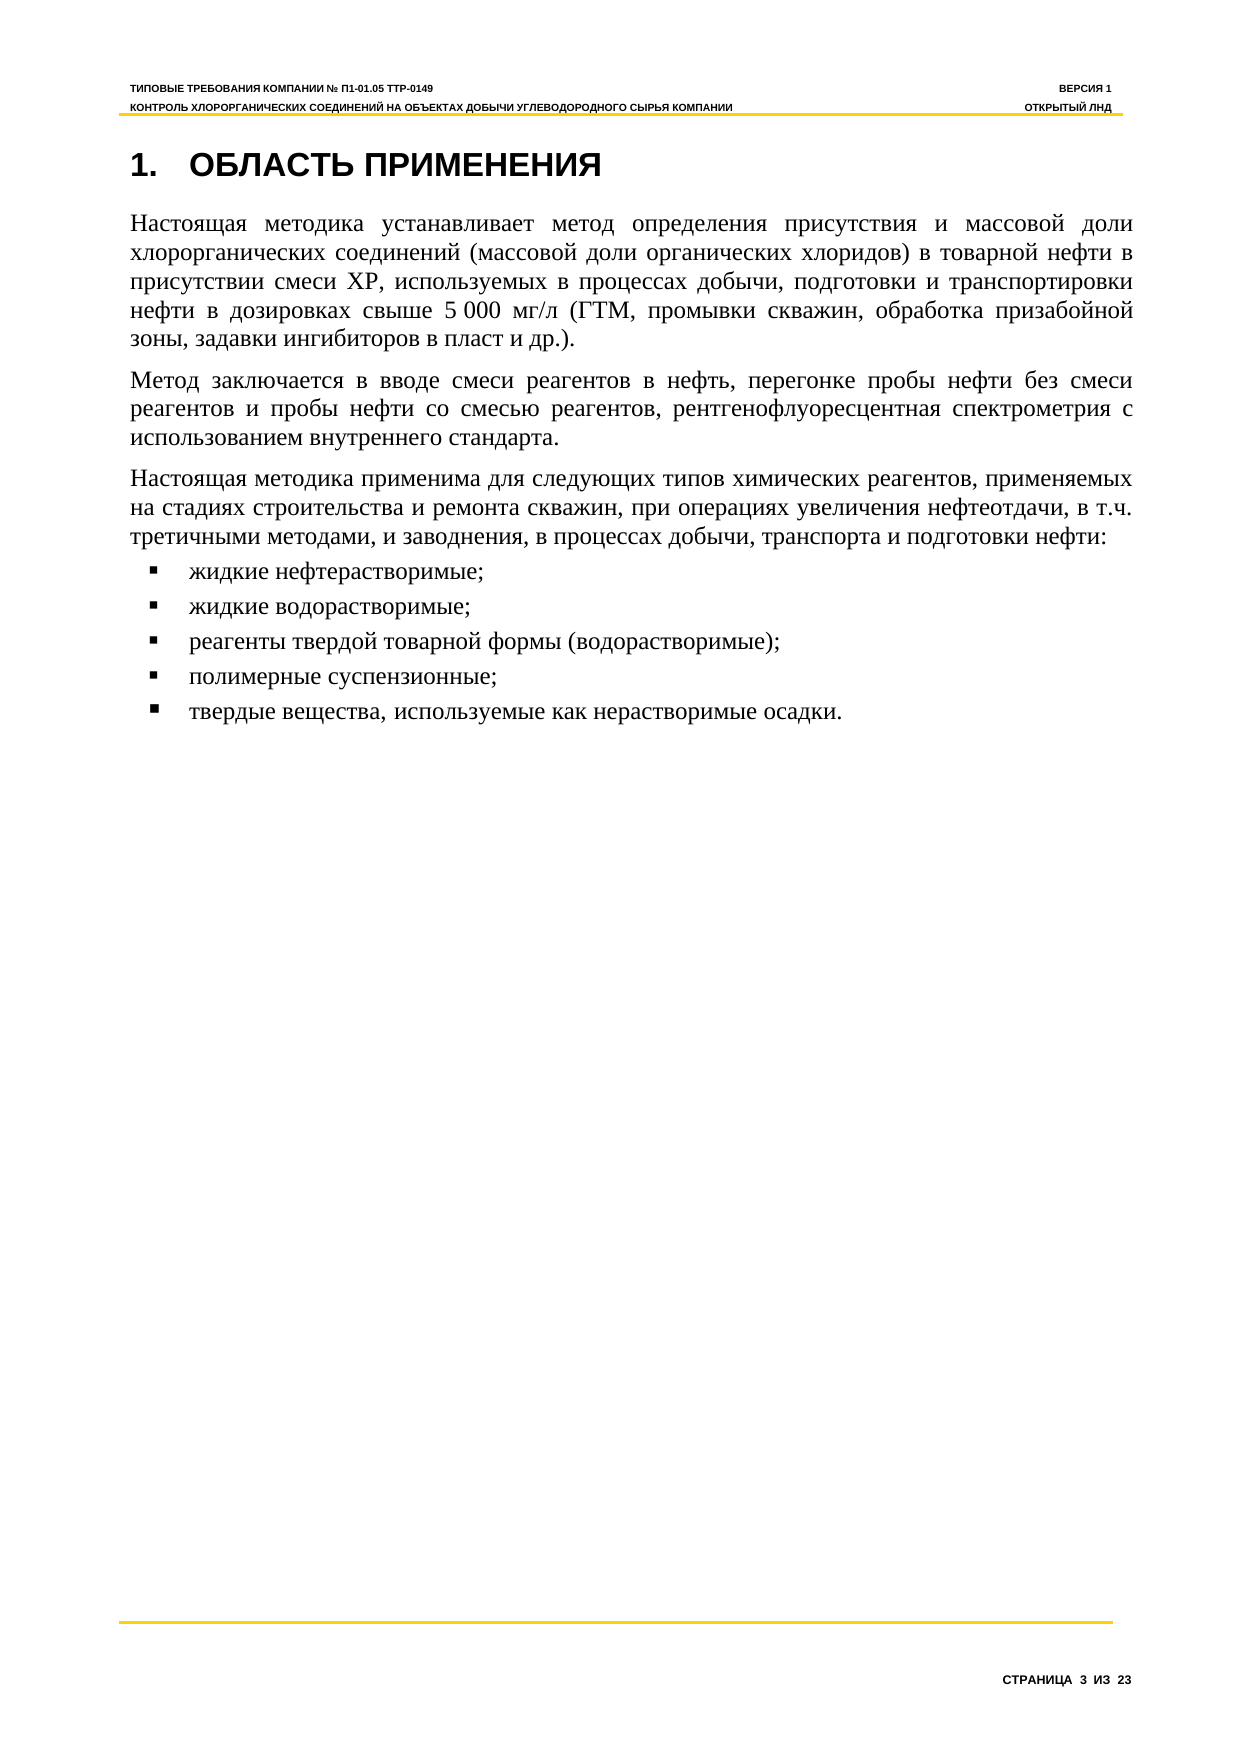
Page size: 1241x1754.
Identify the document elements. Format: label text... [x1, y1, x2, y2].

list жидкие водорастворимые; [148, 591, 1134, 620]
list полимерные суспензионные; [148, 661, 1134, 690]
list ОБЛАСТЬ ПРИМЕНЕНИЯ [130, 145, 1134, 183]
list реагенты твердой товарной формы (водорастворимые); [148, 626, 1134, 655]
list твердые вещества, используемые как нерастворимые осадки. [148, 696, 1134, 726]
list жидкие нефтерастворимые; [148, 556, 1134, 585]
text Настоящая методика устанавливает метод определения присутствия и массовой доли хлорорганических соединений (массовой доли органических хлоридов) в товарной нефти в присутствии смеси ХР, используемых в процессах добычи, подготовки и транспортировки нефти в дозировках свыше 5 000 мг/л (ГТМ, промывки скважин, обработка призабойной зоны, задавки ингибиторов в пласт и др.). [130, 208, 1134, 352]
text Метод заключается в вводе смеси реагентов в нефть, перегонке пробы нефти без смеси реагентов и пробы нефти со смесью реагентов, рентгенофлуоресцентная спектрометрия с использованием внутреннего стандарта. [130, 365, 1134, 451]
text Настоящая методика применима для следующих типов химических реагентов, применяемых на стадиях строительства и ремонта скважин, при операциях увеличения нефтеотдачи, в т.ч. третичными методами, и заводнения, в процессах добычи, транспорта и подготовки нефти: [130, 463, 1134, 550]
